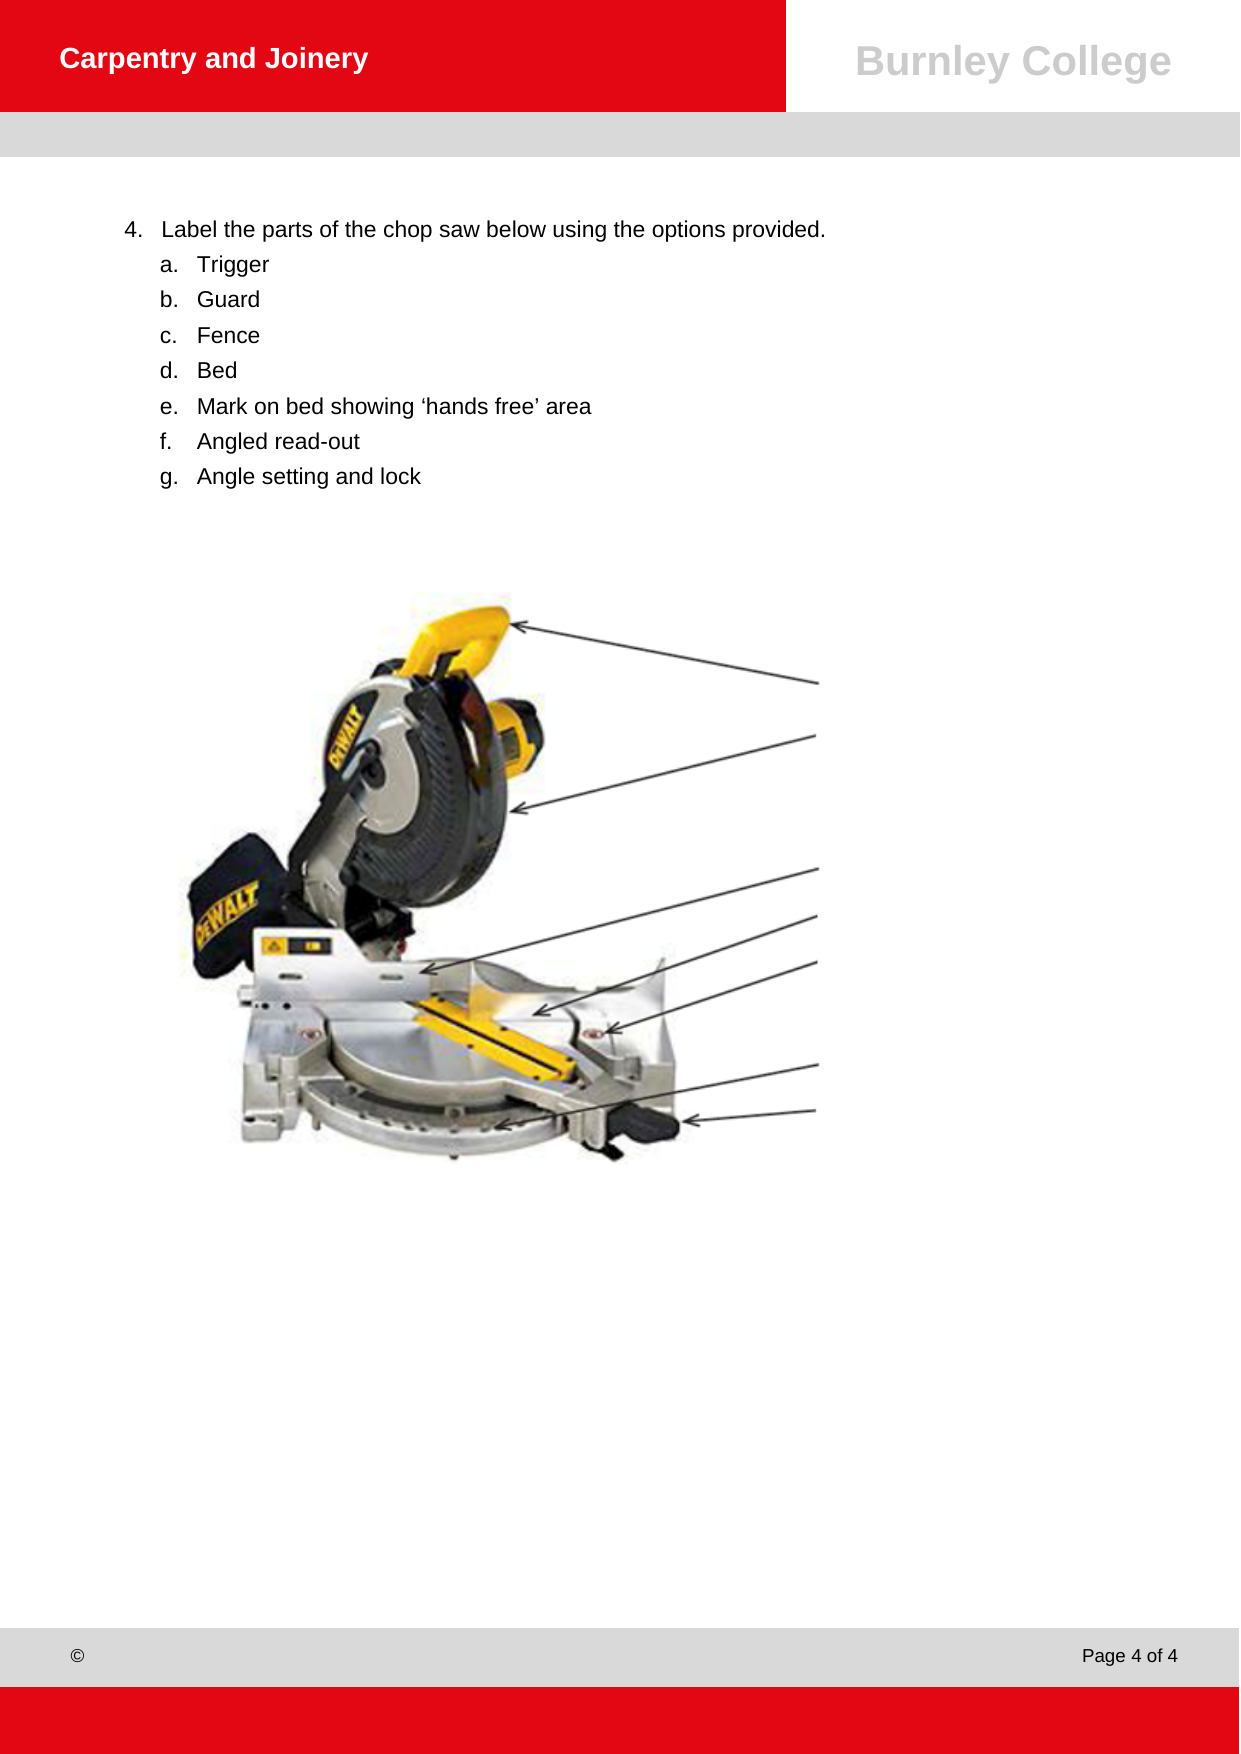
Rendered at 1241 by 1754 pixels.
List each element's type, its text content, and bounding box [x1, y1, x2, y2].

list Trigger [159, 251, 1116, 278]
list Guard [159, 286, 1116, 313]
picture [159, 568, 1151, 1168]
list Mark on bed showing ‘hands free’ area [159, 392, 1116, 419]
list Label the parts of the chop saw below using the options provided. [124, 215, 1116, 242]
list Angled read-out [159, 428, 1116, 455]
list Angle setting and lock [159, 463, 1116, 489]
list Bed [159, 357, 1116, 384]
list Fence [159, 322, 1116, 349]
